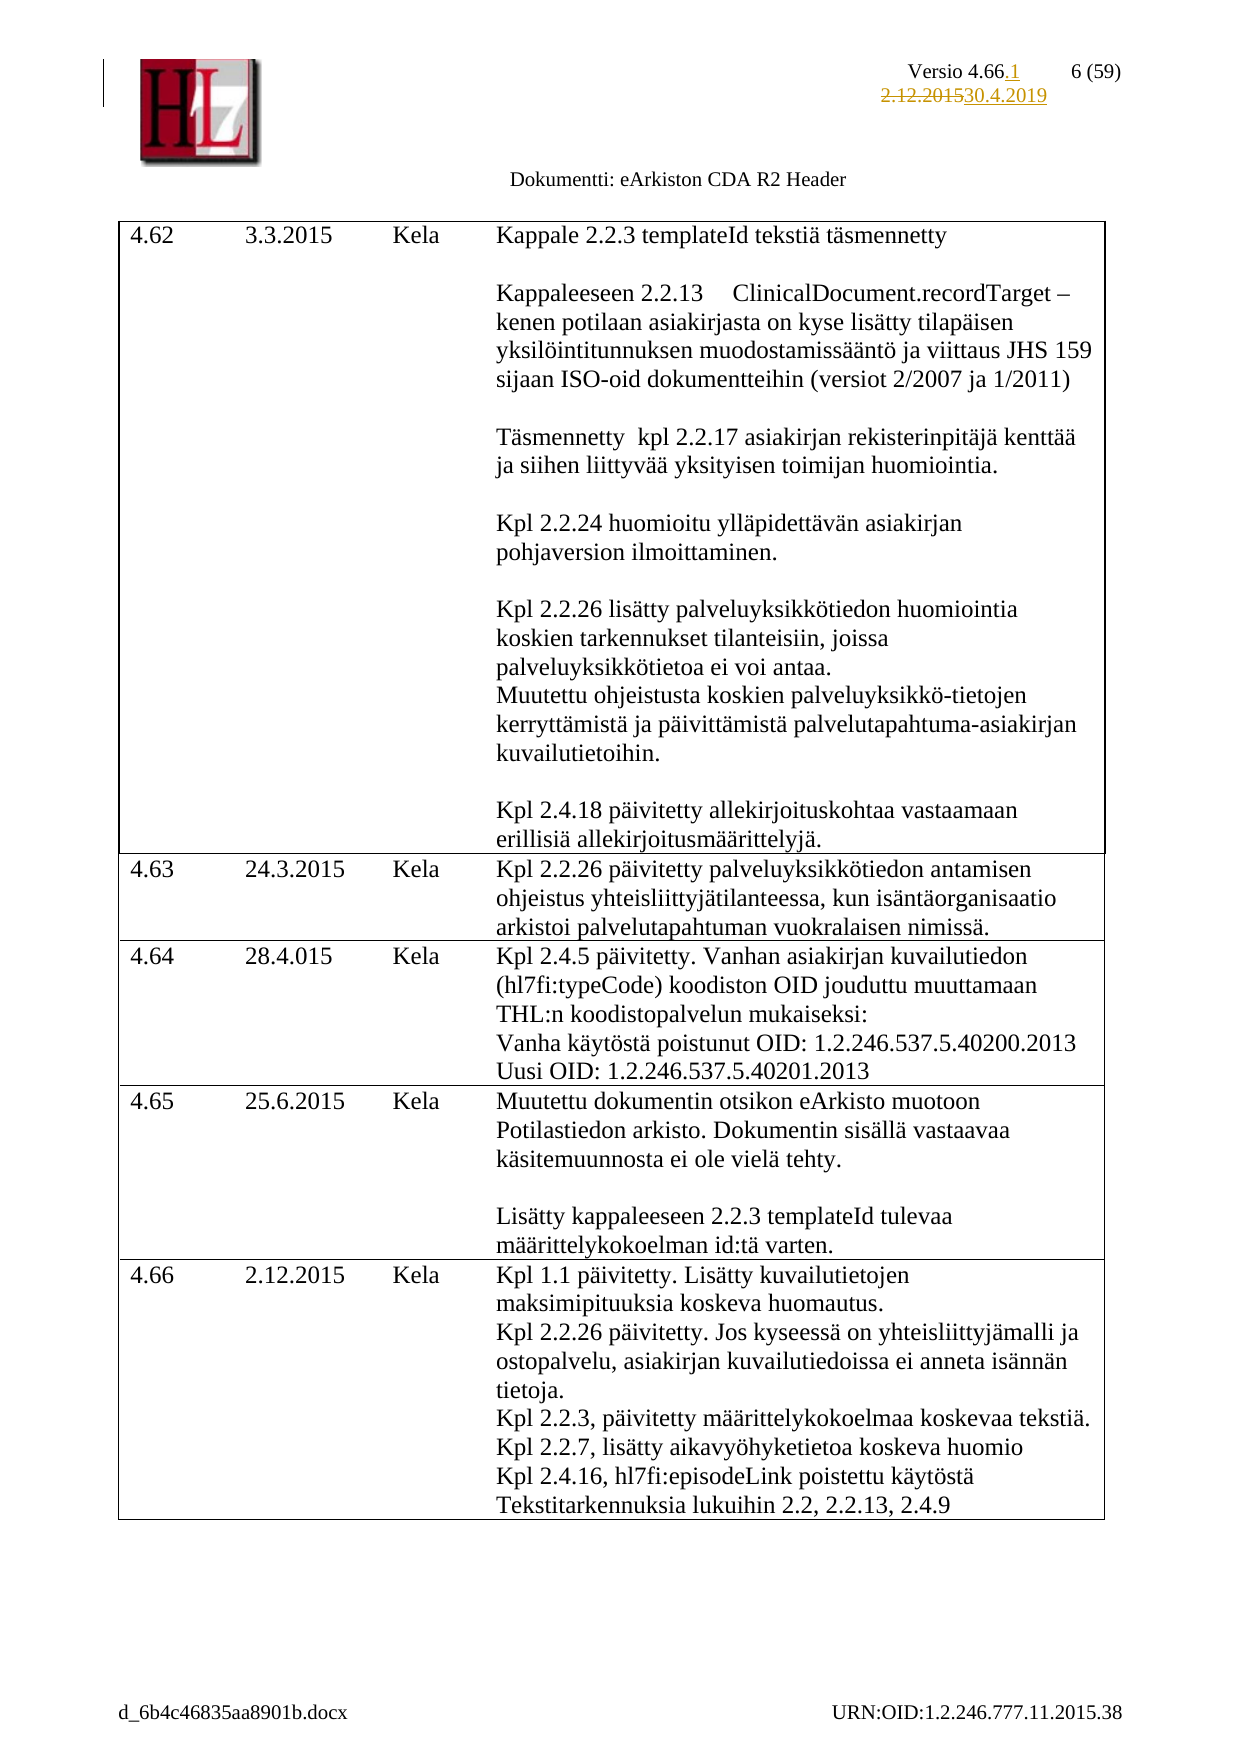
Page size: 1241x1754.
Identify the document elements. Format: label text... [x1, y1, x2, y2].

table_cell Kela [381, 854, 484, 940]
table_cell 28.4.015 [234, 941, 381, 1085]
picture [140, 59, 263, 167]
table_cell Kela [381, 941, 484, 1085]
table_cell 2.12.2015 [234, 1260, 381, 1518]
table_cell 25.6.2015 [234, 1086, 381, 1259]
table_cell 3.3.2015 [234, 222, 381, 853]
table_cell 4.63 [119, 854, 233, 940]
table_cell Kpl 2.2.26 päivitetty palveluyksikkötiedon antamisen ohjeistus yhteisliittyjätilanteessa, kun isäntäorganisaatio arkistoi palvelutapahtuman vuokralaisen nimissä. [485, 854, 1104, 940]
table_cell 4.66 [119, 1260, 233, 1518]
table_cell 4.62 [120, 222, 233, 853]
table_cell Kappale 2.2.3 templateId tekstiä täsmennetty Kappaleeseen 2.2.13 ClinicalDocument.recordTarget – kenen potilaan asiakirjasta on kyse lisätty tilapäisen yksilöintitunnuksen muodostamissääntö ja viittaus JHS 159 sijaan ISO-oid dokumentteihin (versiot 2/2007 ja 1/2011) Täsmennetty kpl 2.2.17 asiakirjan rekisterinpitäjä kenttää ja siihen liittyvää yksityisen toimijan huomiointia. Kpl 2.2.24 huomioitu ylläpidettävän asiakirjan pohjaversion ilmoittaminen. Kpl 2.2.26 lisätty palveluyksikkötiedon huomiointia koskien tarkennukset tilanteisiin, joissa palveluyksikkötietoa ei voi antaa. Muutettu ohjeistusta koskien palveluyksikkö-tietojen kerryttämistä ja päivittämistä palvelutapahtuma-asiakirjan kuvailutietoihin. Kpl 2.4.18 päivitetty allekirjoituskohtaa vastaamaan erillisiä allekirjoitusmäärittelyjä. [485, 222, 1104, 853]
table_cell Kela [381, 1086, 484, 1259]
table_cell Kpl 2.4.5 päivitetty. Vanhan asiakirjan kuvailutiedon (hl7fi:typeCode) koodiston OID jouduttu muuttamaan THL:n koodistopalvelun mukaiseksi: Vanha käytöstä poistunut OID: 1.2.246.537.5.40200.2013 Uusi OID: 1.2.246.537.5.40201.2013 [485, 941, 1104, 1085]
table_cell 24.3.2015 [234, 854, 381, 940]
table_cell Kpl 1.1 päivitetty. Lisätty kuvailutietojen maksimipituuksia koskeva huomautus. Kpl 2.2.26 päivitetty. Jos kyseessä on yhteisliittyjämalli ja ostopalvelu, asiakirjan kuvailutiedoissa ei anneta isännän tietoja. Kpl 2.2.3, päivitetty määrittelykokoelmaa koskevaa tekstiä. Kpl 2.2.7, lisätty aikavyöhyketietoa koskeva huomio Kpl 2.4.16, hl7fi:episodeLink poistettu käytöstä Tekstitarkennuksia lukuihin 2.2, 2.2.13, 2.4.9 [485, 1260, 1104, 1518]
table_cell Kela [381, 222, 484, 853]
table_cell 4.64 [119, 941, 233, 1085]
table_cell Kela [381, 1260, 484, 1518]
table_cell Muutettu dokumentin otsikon eArkisto muotoon Potilastiedon arkisto. Dokumentin sisällä vastaavaa käsitemuunnosta ei ole vielä tehty. Lisätty kappaleeseen 2.2.3 templateId tulevaa määrittelykokoelman id:tä varten. [485, 1086, 1104, 1259]
table_cell 4.65 [119, 1086, 233, 1259]
